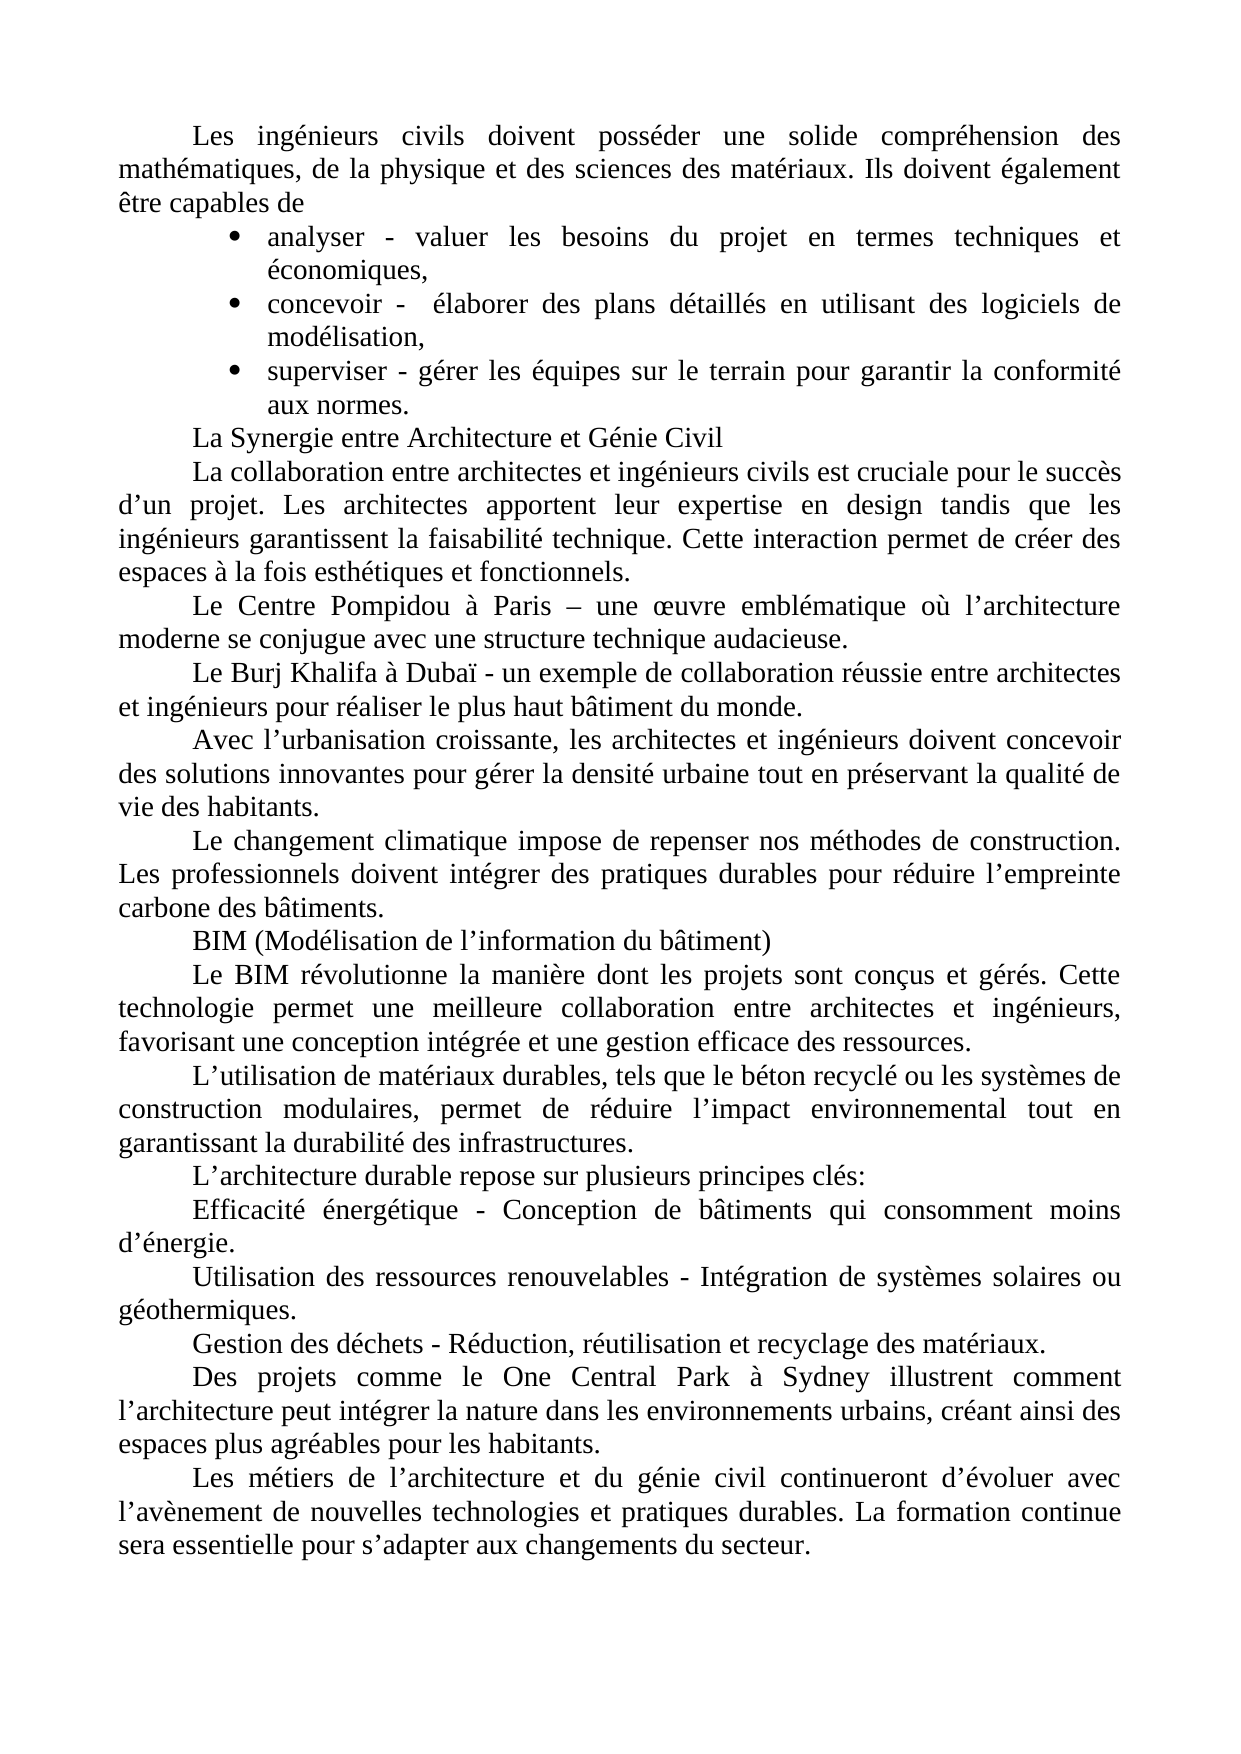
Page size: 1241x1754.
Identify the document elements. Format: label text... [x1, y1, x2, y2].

text La Synergie entre Architecture et Génie Civil [118, 420, 1122, 454]
text Avec l’urbanisation croissante, les architectes et ingénieurs doivent concevoir des solutions innovantes pour gérer la densité urbaine tout en préservant la qualité de vie des habitants. [118, 722, 1122, 823]
text Les ingénieurs civils doivent posséder une solide compréhension des mathématiques, de la physique et des sciences des matériaux. Ils doivent également être capables de [118, 118, 1122, 219]
text Efficacité énergétique - Conception de bâtiments qui consomment moins d’énergie. [118, 1192, 1122, 1259]
text Utilisation des ressources renouvelables - Intégration de systèmes solaires ou géothermiques. [118, 1259, 1122, 1326]
text Des projets comme le One Central Park à Sydney illustrent comment l’architecture peut intégrer la nature dans les environnements urbains, créant ainsi des espaces plus agréables pour les habitants. [118, 1359, 1122, 1460]
text Le Centre Pompidou à Paris – une œuvre emblématique où l’architecture moderne se conjugue avec une structure technique audacieuse. [118, 588, 1122, 655]
list superviser - gérer les équipes sur le terrain pour garantir la conformité aux normes. [229, 353, 1122, 420]
list analyser - valuer les besoins du projet en termes techniques et économiques, [229, 219, 1122, 286]
text BIM (Modélisation de l’information du bâtiment) [118, 923, 1122, 957]
text Le BIM révolutionne la manière dont les projets sont conçus et gérés. Cette technologie permet une meilleure collaboration entre architectes et ingénieurs, favorisant une conception intégrée et une gestion efficace des ressources. [118, 957, 1122, 1058]
text Le Burj Khalifa à Dubaï - un exemple de collaboration réussie entre architectes et ingénieurs pour réaliser le plus haut bâtiment du monde. [118, 655, 1122, 722]
text La collaboration entre architectes et ingénieurs civils est cruciale pour le succès d’un projet. Les architectes apportent leur expertise en design tandis que les ingénieurs garantissent la faisabilité technique. Cette interaction permet de créer des espaces à la fois esthétiques et fonctionnels. [118, 454, 1122, 588]
text Gestion des déchets - Réduction, réutilisation et recyclage des matériaux. [118, 1326, 1122, 1359]
text L’utilisation de matériaux durables, tels que le béton recyclé ou les systèmes de construction modulaires, permet de réduire l’impact environnemental tout en garantissant la durabilité des infrastructures. [118, 1058, 1122, 1158]
text L’architecture durable repose sur plusieurs principes clés: [118, 1158, 1122, 1192]
list concevoir - élaborer des plans détaillés en utilisant des logiciels de modélisation, [229, 286, 1122, 353]
text Les métiers de l’architecture et du génie civil continueront d’évoluer avec l’avènement de nouvelles technologies et pratiques durables. La formation continue sera essentielle pour s’adapter aux changements du secteur. [118, 1460, 1122, 1561]
text Le changement climatique impose de repenser nos méthodes de construction. Les professionnels doivent intégrer des pratiques durables pour réduire l’empreinte carbone des bâtiments. [118, 823, 1122, 923]
